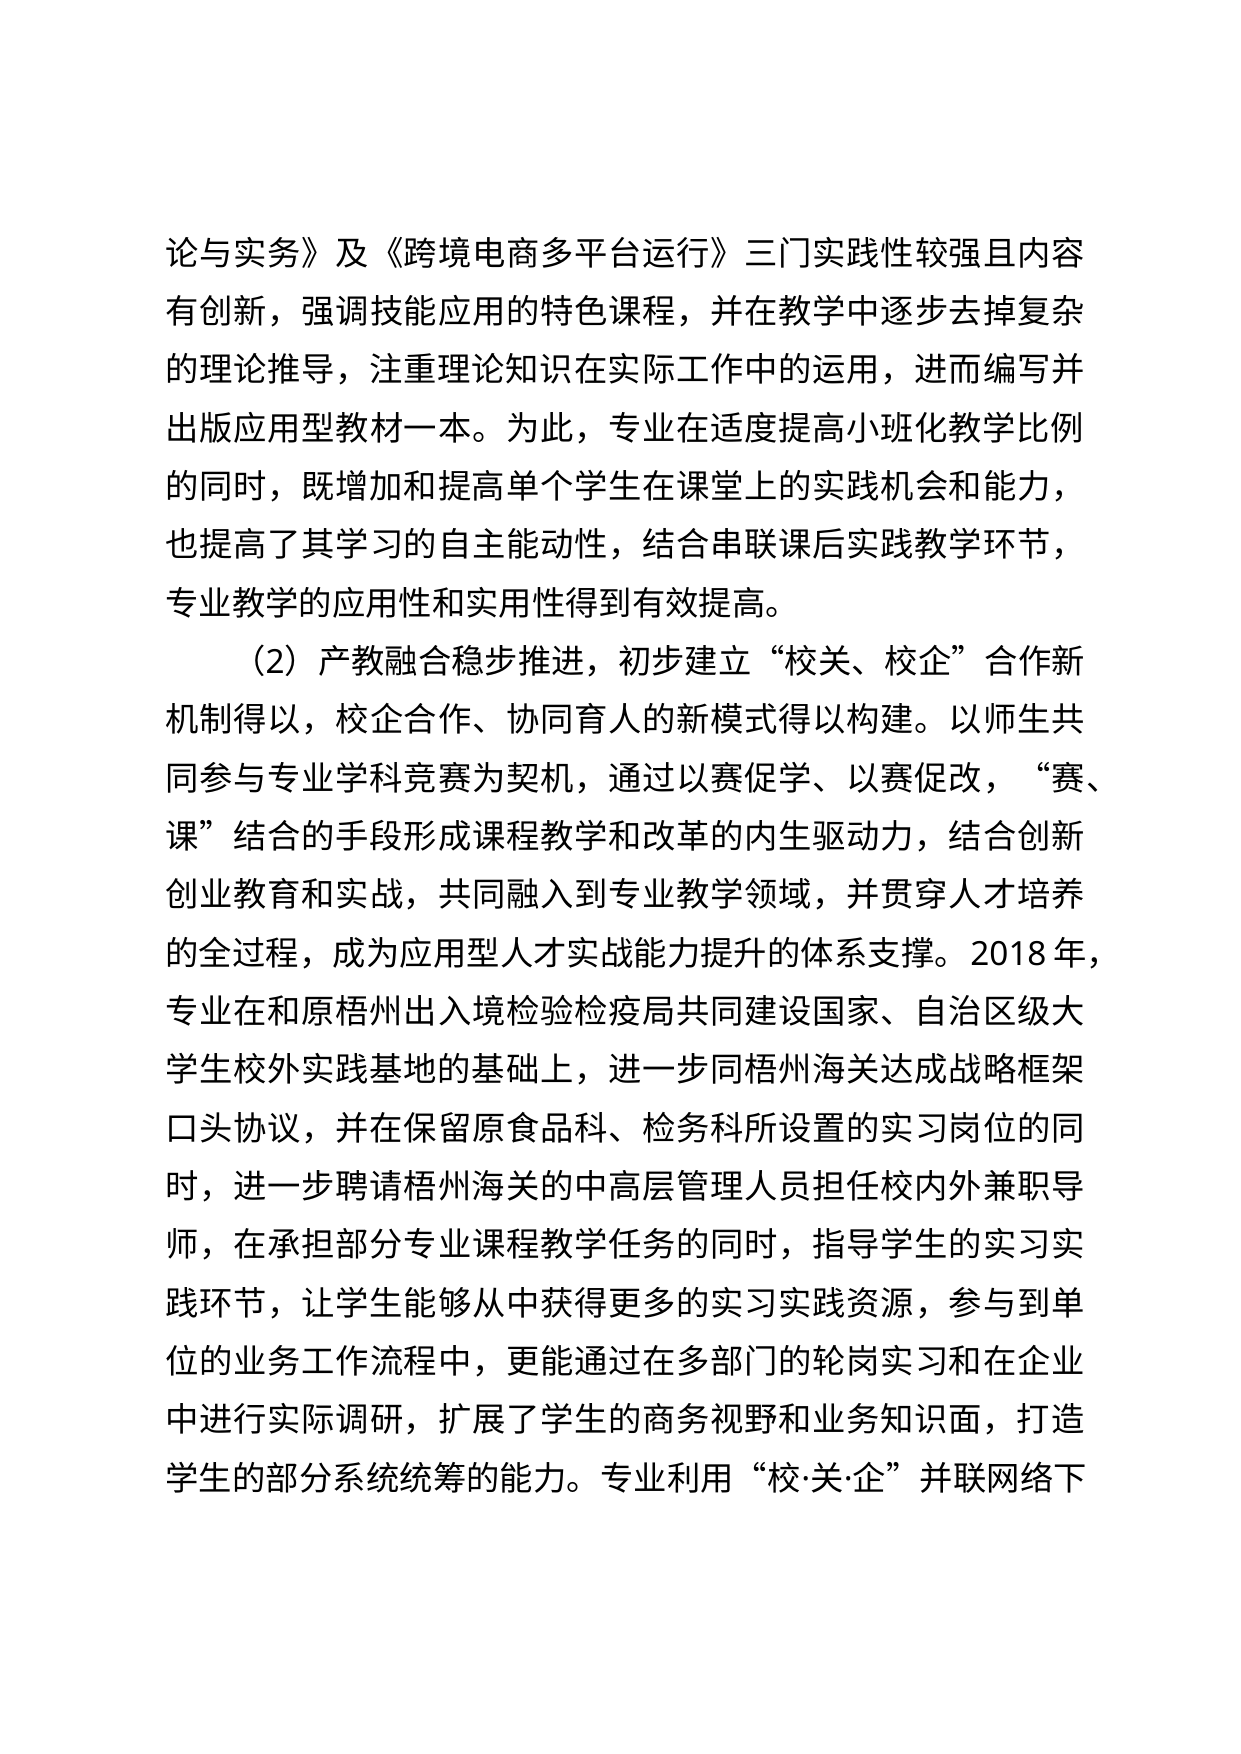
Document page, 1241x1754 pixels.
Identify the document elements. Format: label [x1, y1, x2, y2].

text [165, 218, 1087, 627]
text [165, 627, 1087, 1502]
